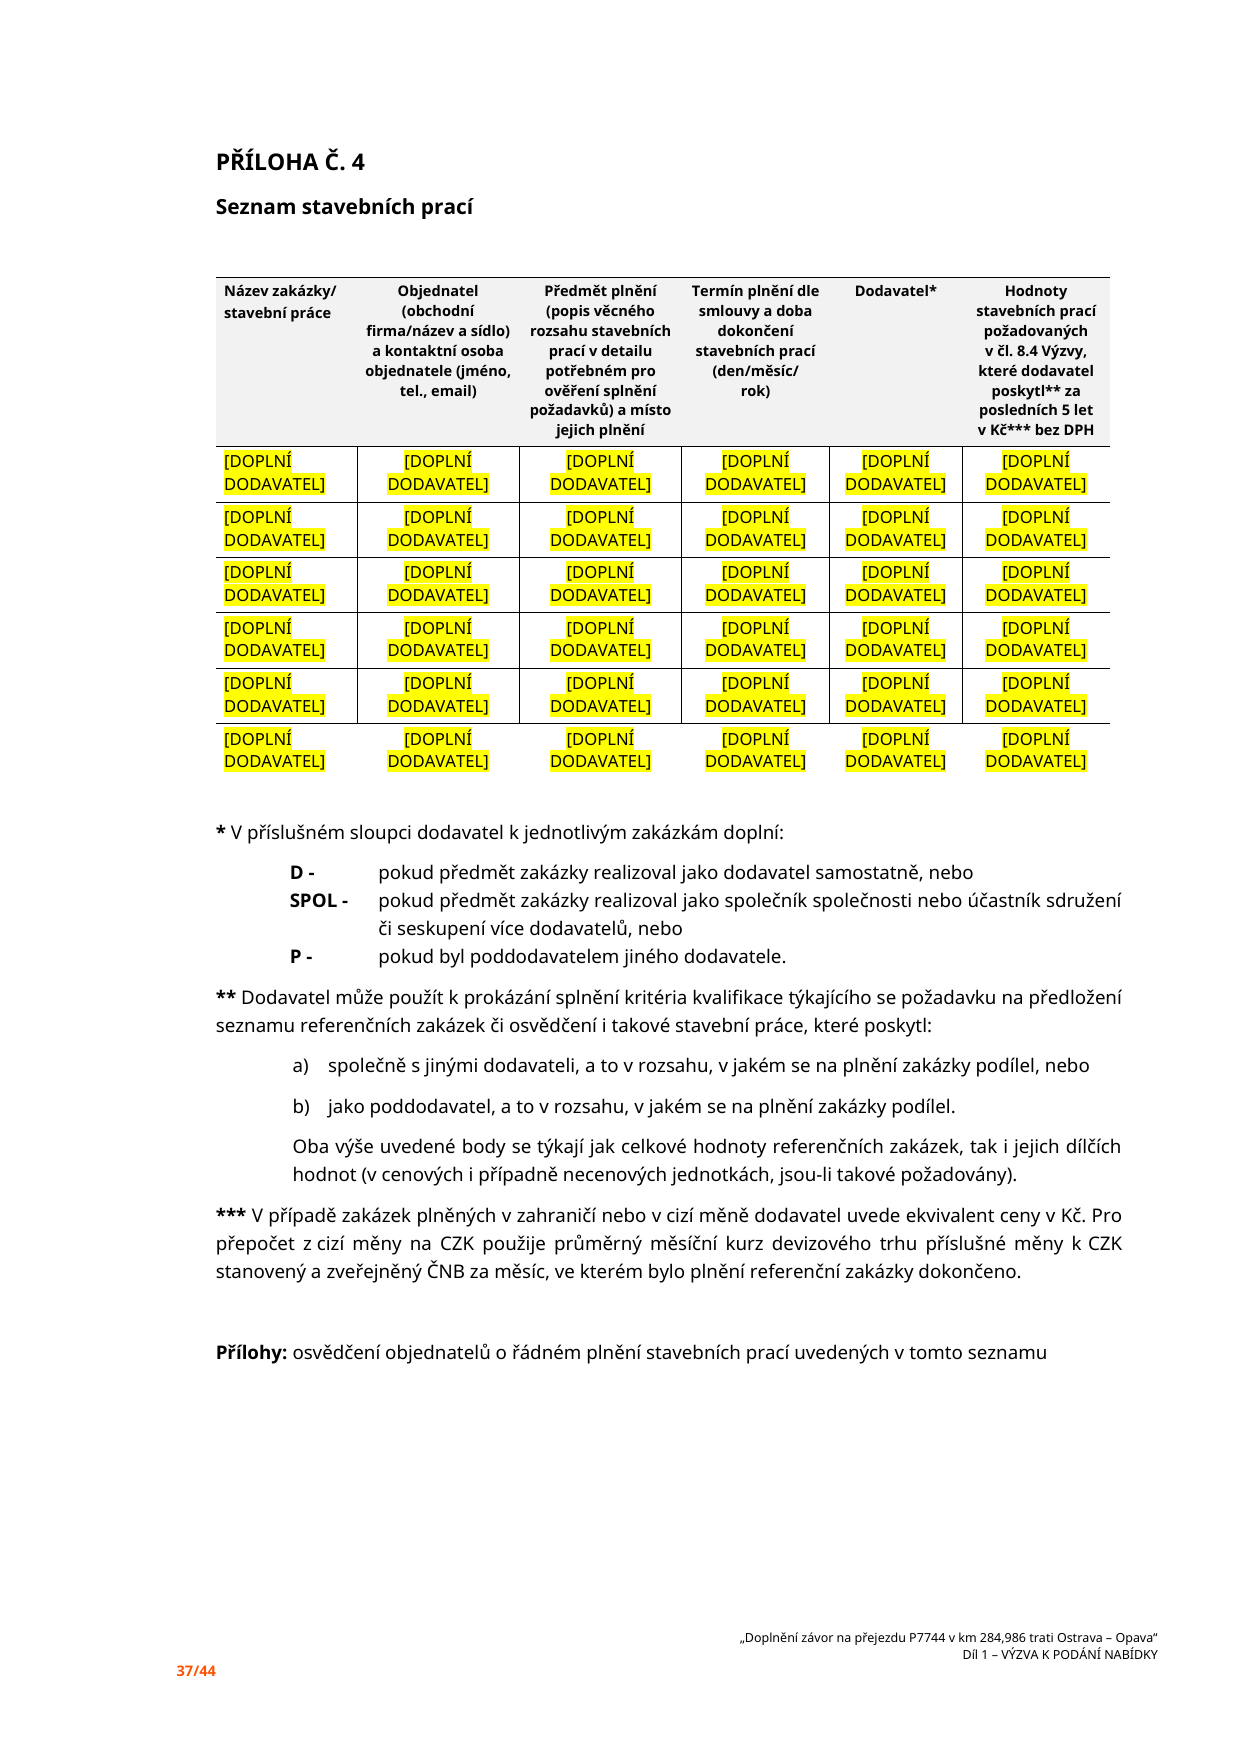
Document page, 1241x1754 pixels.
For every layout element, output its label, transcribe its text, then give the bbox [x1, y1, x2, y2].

table_cell [DOPLNÍ DODAVATEL] [682, 503, 829, 557]
table_cell [DOPLNÍ DODAVATEL] [963, 613, 1110, 668]
table_cell [DOPLNÍ DODAVATEL] [963, 669, 1110, 723]
table_cell [DOPLNÍ DODAVATEL] [830, 558, 962, 612]
table_cell [DOPLNÍ DODAVATEL] [216, 724, 357, 778]
table_cell [DOPLNÍ DODAVATEL] [519, 724, 682, 778]
table_cell [DOPLNÍ DODAVATEL] [829, 724, 962, 778]
table_cell [DOPLNÍ DODAVATEL] [682, 613, 829, 668]
table_cell [DOPLNÍ DODAVATEL] [216, 503, 357, 557]
table_cell [DOPLNÍ DODAVATEL] [520, 558, 681, 612]
table_cell [DOPLNÍ DODAVATEL] [682, 724, 829, 778]
table_cell [DOPLNÍ DODAVATEL] [682, 558, 829, 612]
table_header Název zakázky/ stavební práce [216, 278, 357, 446]
list Oba výše uvedené body se týkají jak celkové hodnoty referenčních zakázek, tak i jejich dílčích hodnot (v cenových i případně necenových jednotkách, jsou-li takové požadovány). [292, 1134, 1122, 1187]
table_cell [DOPLNÍ DODAVATEL] [830, 613, 962, 668]
table_header Hodnoty stavebních prací požadovaných v čl. 8.4 Výzvy, které dodavatel poskytl** za posledních 5 let v Kč*** bez DPH [962, 278, 1110, 446]
table_cell [DOPLNÍ DODAVATEL] [963, 447, 1110, 501]
table_cell [DOPLNÍ DODAVATEL] [830, 669, 962, 723]
list společně s jinými dodavateli, a to v rozsahu, v jakém se na plnění zakázky podílel, nebo [292, 1053, 1122, 1078]
text Příloha č. 4 [216, 146, 1122, 177]
table_cell [DOPLNÍ DODAVATEL] [830, 503, 962, 557]
table_cell [DOPLNÍ DODAVATEL] [520, 669, 681, 723]
table_cell [DOPLNÍ DODAVATEL] [963, 503, 1110, 557]
table_header Předmět plnění (popis věcného rozsahu stavebních prací v detailu potřebném pro ověření splnění požadavků) a místo jejich plnění [519, 278, 682, 446]
table_header Objednatel (obchodní firma/název a sídlo) a kontaktní osoba objednatele (jméno, tel., email) [357, 278, 519, 446]
table_cell [DOPLNÍ DODAVATEL] [520, 503, 681, 557]
text Seznam stavebních prací [216, 192, 1122, 221]
table_cell [DOPLNÍ DODAVATEL] [357, 724, 519, 778]
table_cell [DOPLNÍ DODAVATEL] [358, 503, 519, 557]
table_cell [DOPLNÍ DODAVATEL] [358, 669, 519, 723]
table_header Termín plnění dle smlouvy a doba dokončení stavebních prací (den/měsíc/ rok) [682, 278, 829, 446]
text P - pokud byl poddodavatelem jiného dodavatele. [289, 943, 1122, 969]
table_cell [DOPLNÍ DODAVATEL] [682, 447, 829, 501]
text ** Dodavatel může použít k prokázání splnění kritéria kvalifikace týkajícího se požadavku na předložení seznamu referenčních zakázek či osvědčení i takové stavební práce, které poskytl: [216, 984, 1122, 1038]
table_header Dodavatel* [829, 278, 962, 446]
table_cell [DOPLNÍ DODAVATEL] [358, 613, 519, 668]
table_cell [DOPLNÍ DODAVATEL] [520, 447, 681, 501]
text * V příslušném sloupci dodavatel k jednotlivým zakázkám doplní: [216, 819, 1122, 844]
table_cell [DOPLNÍ DODAVATEL] [358, 558, 519, 612]
table_cell [DOPLNÍ DODAVATEL] [216, 558, 357, 612]
table_cell [DOPLNÍ DODAVATEL] [216, 613, 357, 668]
table_cell [DOPLNÍ DODAVATEL] [216, 669, 357, 723]
table_cell [DOPLNÍ DODAVATEL] [830, 447, 962, 501]
table_cell [DOPLNÍ DODAVATEL] [358, 447, 519, 501]
table_cell [DOPLNÍ DODAVATEL] [963, 558, 1110, 612]
text jako poddodavatel, a to v rozsahu, v jakém se na plnění zakázky podílel. [292, 1093, 1122, 1119]
text Přílohy: osvědčení objednatelů o řádném plnění stavebních prací uvedených v tomto seznamu [216, 1339, 1122, 1365]
table_cell [DOPLNÍ DODAVATEL] [962, 724, 1110, 778]
table_cell [DOPLNÍ DODAVATEL] [216, 447, 357, 501]
text SPOL - pokud předmět zakázky realizoval jako společník společnosti nebo účastník sdružení či seskupení více dodavatelů, nebo [289, 887, 1122, 941]
table_cell [DOPLNÍ DODAVATEL] [520, 613, 681, 668]
text *** V případě zakázek plněných v zahraničí nebo v cizí měně dodavatel uvede ekvivalent ceny v Kč. Pro přepočet z cizí měny na CZK použije průměrný měsíční kurz devizového trhu příslušné měny k CZK stanovený a zveřejněný ČNB za měsíc, ve kterém bylo plnění referenční zakázky dokončeno. [216, 1202, 1122, 1284]
text D - pokud předmět zakázky realizoval jako dodavatel samostatně, nebo [289, 859, 1122, 885]
table_cell [DOPLNÍ DODAVATEL] [682, 669, 829, 723]
